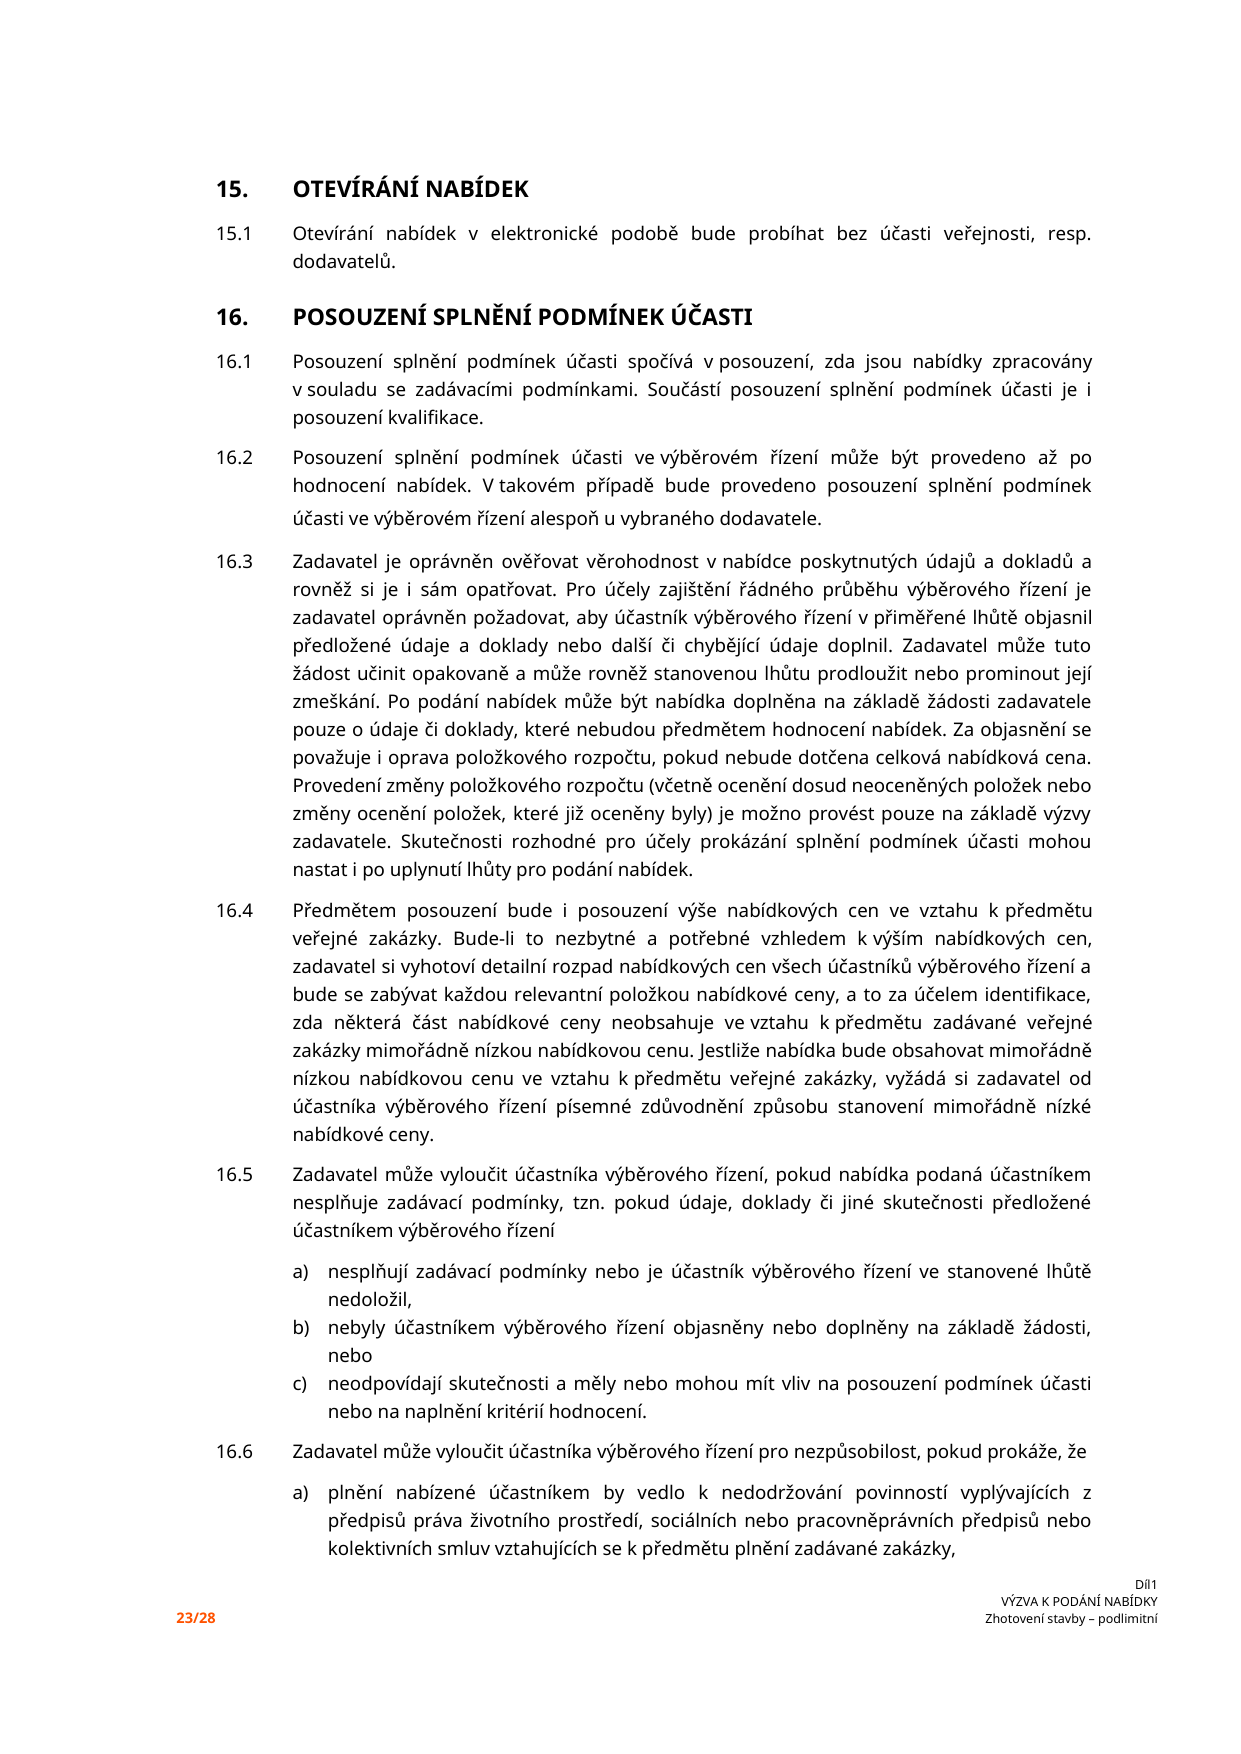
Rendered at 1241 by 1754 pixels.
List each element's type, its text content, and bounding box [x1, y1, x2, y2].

text neodpovídají skutečnosti a měly nebo mohou mít vliv na posouzení podmínek účasti nebo na naplnění kritérií hodnocení. [292, 1370, 1093, 1424]
text Otevírání nabídek v elektronické podobě bude probíhat bez účasti veřejnosti, resp. dodavatelů. [216, 220, 1093, 274]
text nebyly účastníkem výběrového řízení objasněny nebo doplněny na základě žádosti, nebo [292, 1314, 1093, 1368]
text Posouzení splnění podmínek účasti ve výběrovém řízení může být provedeno až po hodnocení nabídek. V takovém případě bude provedeno posouzení splnění podmínek účasti ve výběrovém řízení alespoň u vybraného dodavatele. [216, 444, 1093, 532]
text Zadavatel může vyloučit účastníka výběrového řízení pro nezpůsobilost, pokud prokáže, že [216, 1439, 1093, 1464]
text POSOUZENÍ SPLNĚNÍ PODMÍNEK ÚČASTI [216, 301, 1093, 332]
text Zadavatel je oprávněn ověřovat věrohodnost v nabídce poskytnutých údajů a dokladů a rovněž si je i sám opatřovat. Pro účely zajištění řádného průběhu výběrového řízení je zadavatel oprávněn požadovat, aby účastník výběrového řízení v přiměřené lhůtě objasnil předložené údaje a doklady nebo další či chybějící údaje doplnil. Zadavatel může tuto žádost učinit opakovaně a může rovněž stanovenou lhůtu prodloužit nebo prominout její zmeškání. Po podání nabídek může být nabídka doplněna na základě žádosti zadavatele pouze o údaje či doklady, které nebudou předmětem hodnocení nabídek. Za objasnění se považuje i oprava položkového rozpočtu, pokud nebude dotčena celková nabídková cena. Provedení změny položkového rozpočtu (včetně ocenění dosud neoceněných položek nebo změny ocenění položek, které již oceněny byly) je možno provést pouze na základě výzvy zadavatele. Skutečnosti rozhodné pro účely prokázání splnění podmínek účasti mohou nastat i po uplynutí lhůty pro podání nabídek. [216, 548, 1093, 882]
text OTEVÍRÁNÍ NABÍDEK [216, 173, 1093, 204]
list nesplňují zadávací podmínky nebo je účastník výběrového řízení ve stanovené lhůtě nedoložil, [292, 1258, 1093, 1312]
list plnění nabízené účastníkem by vedlo k nedodržování povinností vyplývajících z předpisů práva životního prostředí, sociálních nebo pracovněprávních předpisů nebo kolektivních smluv vztahujících se k předmětu plnění zadávané zakázky, [292, 1479, 1093, 1561]
text Zadavatel může vyloučit účastníka výběrového řízení, pokud nabídka podaná účastníkem nesplňuje zadávací podmínky, tzn. pokud údaje, doklady či jiné skutečnosti předložené účastníkem výběrového řízení [216, 1162, 1093, 1243]
text Posouzení splnění podmínek účasti spočívá v posouzení, zda jsou nabídky zpracovány v souladu se zadávacími podmínkami. Součástí posouzení splnění podmínek účasti je i posouzení kvalifikace. [216, 348, 1093, 429]
text Předmětem posouzení bude i posouzení výše nabídkových cen ve vztahu k předmětu veřejné zakázky. Bude-li to nezbytné a potřebné vzhledem k výším nabídkových cen, zadavatel si vyhotoví detailní rozpad nabídkových cen všech účastníků výběrového řízení a bude se zabývat každou relevantní položkou nabídkové ceny, a to za účelem identifikace, zda některá část nabídkové ceny neobsahuje ve vztahu k předmětu zadávané veřejné zakázky mimořádně nízkou nabídkovou cenu. Jestliže nabídka bude obsahovat mimořádně nízkou nabídkovou cenu ve vztahu k předmětu veřejné zakázky, vyžádá si zadavatel od účastníka výběrového řízení písemné zdůvodnění způsobu stanovení mimořádně nízké nabídkové ceny. [216, 897, 1093, 1147]
